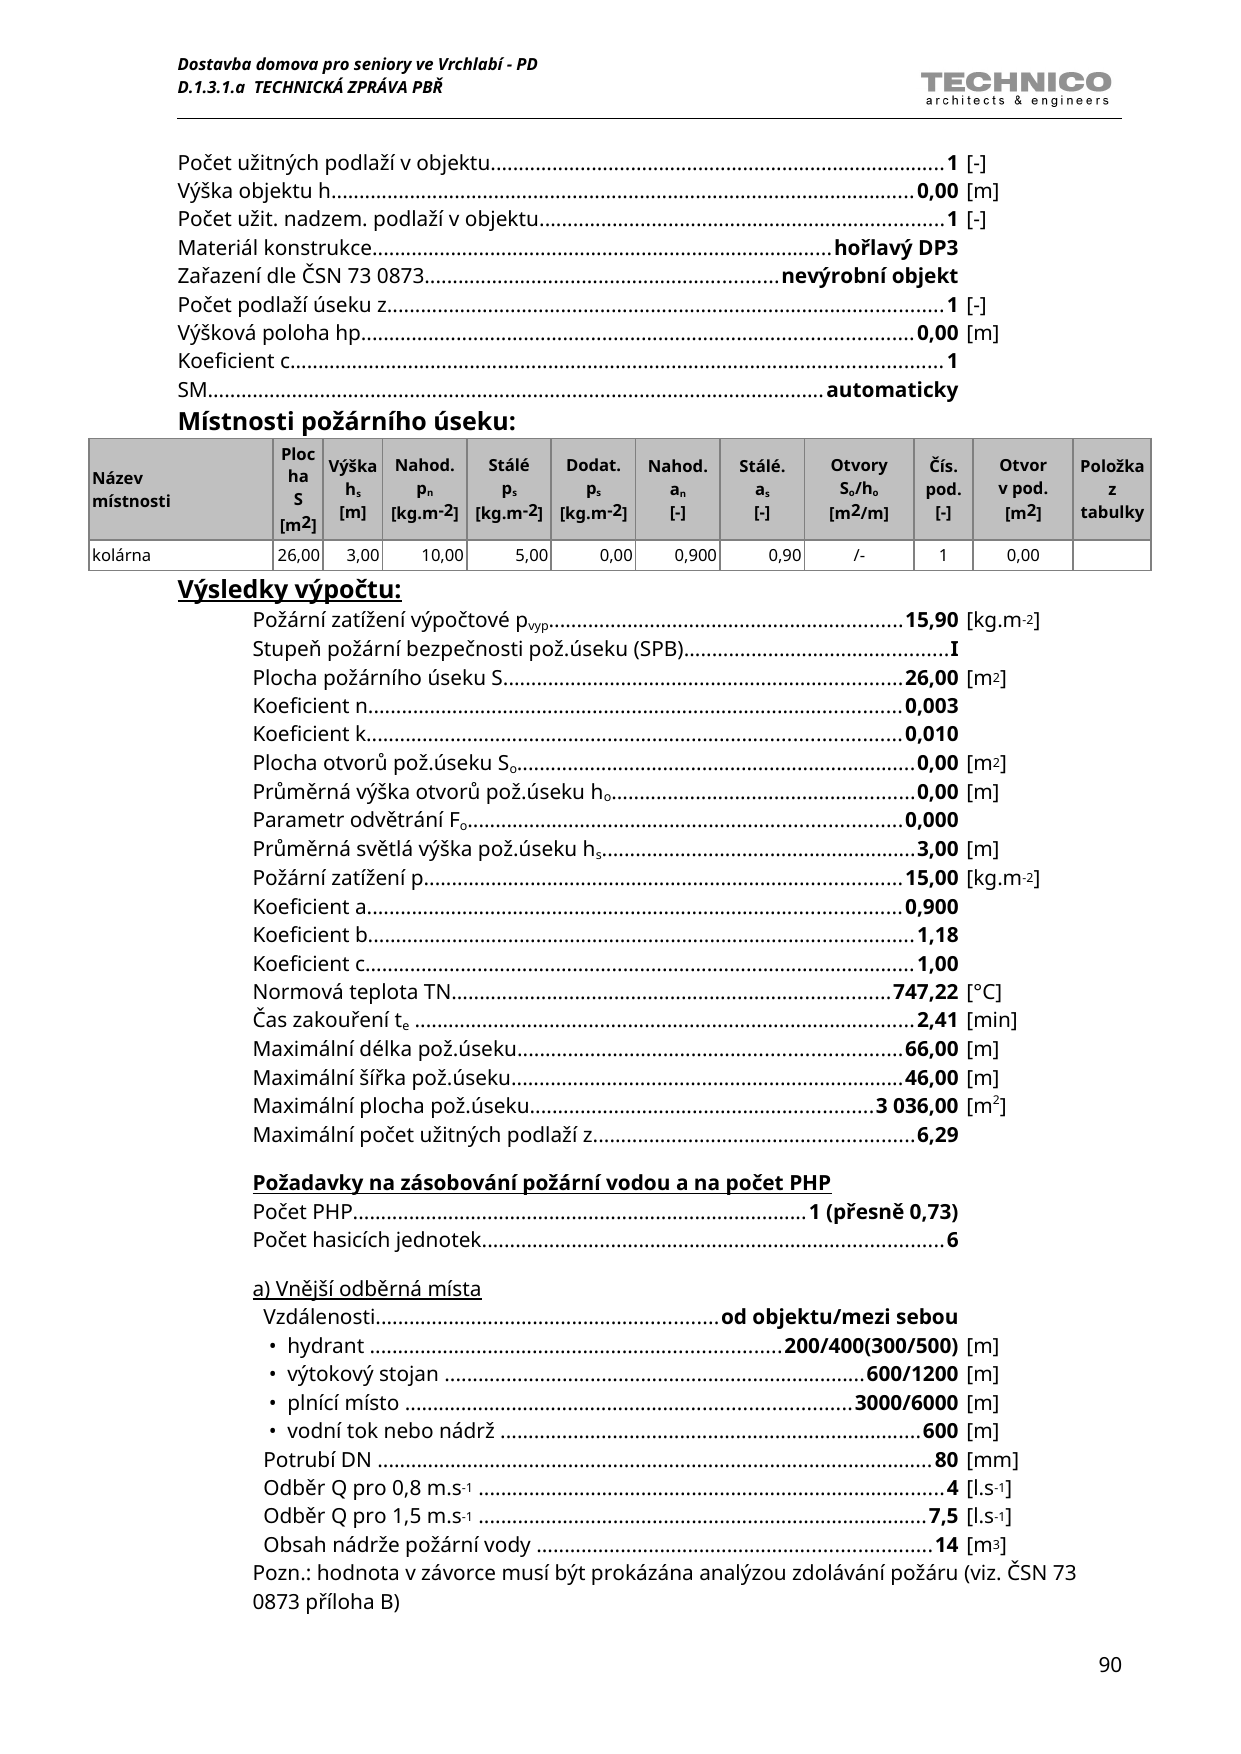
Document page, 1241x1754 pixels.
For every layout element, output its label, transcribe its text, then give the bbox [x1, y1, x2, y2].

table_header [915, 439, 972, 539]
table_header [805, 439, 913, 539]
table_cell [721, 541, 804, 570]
text • plnící místo 3000/6000 [m] [252, 1388, 1122, 1416]
text Odběr Q pro 0,8 m.s-1 4 [l.s-1] [252, 1473, 1122, 1502]
text Koeficient c 1,00 [252, 949, 1122, 977]
text Počet podlaží úseku z 1 [-] [177, 290, 1122, 318]
text Plocha otvorů pož.úseku So 0,00 [m2] [252, 748, 1122, 777]
text Maximální plocha pož.úseku 3 036,00 [m2] [252, 1091, 1122, 1120]
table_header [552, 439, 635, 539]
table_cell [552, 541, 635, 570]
text • hydrant 200/400(300/500) [m] [252, 1331, 1122, 1359]
text Počet hasicích jednotek 6 [252, 1225, 1122, 1254]
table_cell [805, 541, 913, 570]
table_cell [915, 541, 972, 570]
text Požadavky na zásobování požární vodou a na počet PHP [252, 1168, 1122, 1197]
text Stupeň požární bezpečnosti pož.úseku (SPB) I [252, 634, 1122, 663]
text a) Vnější odběrná místa [252, 1274, 1122, 1302]
text Pozn.: hodnota v závorce musí být prokázána analýzou zdolávání požáru (viz. ČSN 73 0873 příloha B) [252, 1558, 1122, 1615]
picture [916, 67, 1118, 112]
text Výsledky výpočtu: [177, 571, 1122, 605]
text Maximální délka pož.úseku 66,00 [m] [252, 1034, 1122, 1063]
text Plocha požárního úseku S 26,00 [m2] [252, 663, 1122, 691]
text • vodní tok nebo nádrž 600 [m] [252, 1416, 1122, 1445]
text Zařazení dle ČSN 73 0873 nevýrobní objekt [177, 261, 1122, 290]
text Výšková poloha hp 0,00 [m] [177, 318, 1122, 347]
text Materiál konstrukce hořlavý DP3 [177, 233, 1122, 261]
text Odběr Q pro 1,5 m.s-1 7,5 [l.s-1] [252, 1502, 1122, 1530]
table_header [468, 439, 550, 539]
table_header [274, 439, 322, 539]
text Parametr odvětrání Fo 0,000 [252, 806, 1122, 834]
text Vzdálenosti od objektu/mezi sebou [252, 1302, 1122, 1331]
text Průměrná výška otvorů pož.úseku ho 0,00 [m] [252, 777, 1122, 806]
text Místnosti požárního úseku: [177, 403, 1122, 438]
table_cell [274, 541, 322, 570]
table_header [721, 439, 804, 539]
text • výtokový stojan 600/1200 [m] [252, 1359, 1122, 1388]
text Výška objektu h 0,00 [m] [177, 176, 1122, 204]
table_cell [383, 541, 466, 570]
text Koeficient c 1 [177, 347, 1122, 375]
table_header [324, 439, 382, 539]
text Požární zatížení výpočtové pvyp 15,90 [kg.m-2] [252, 605, 1122, 634]
text Koeficient a 0,900 [252, 892, 1122, 920]
text Průměrná světlá výška pož.úseku hs 3,00 [m] [252, 834, 1122, 863]
text Čas zakouření te 2,41 [min] [252, 1006, 1122, 1034]
text Počet PHP 1 (přesně 0,73) [252, 1197, 1122, 1225]
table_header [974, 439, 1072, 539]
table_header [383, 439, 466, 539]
text Koeficient k 0,010 [252, 719, 1122, 748]
text Maximální počet užitných podlaží z 6,29 [252, 1120, 1122, 1148]
text Počet užit. nadzem. podlaží v objektu 1 [-] [177, 204, 1122, 233]
text Počet užitných podlaží v objektu 1 [-] [177, 148, 1122, 176]
text Koeficient n 0,003 [252, 691, 1122, 719]
text Maximální šířka pož.úseku 46,00 [m] [252, 1063, 1122, 1091]
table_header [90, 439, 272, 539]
text Potrubí DN 80 [mm] [252, 1445, 1122, 1473]
text Koeficient b 1,18 [252, 920, 1122, 949]
text Požární zatížení p 15,00 [kg.m-2] [252, 863, 1122, 892]
text SM automaticky [177, 375, 1122, 403]
text Normová teplota TN 747,22 [°C] [252, 977, 1122, 1006]
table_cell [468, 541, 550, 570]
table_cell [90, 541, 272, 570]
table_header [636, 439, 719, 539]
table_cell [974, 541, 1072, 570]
text Obsah nádrže požární vody 14 [m3] [252, 1530, 1122, 1558]
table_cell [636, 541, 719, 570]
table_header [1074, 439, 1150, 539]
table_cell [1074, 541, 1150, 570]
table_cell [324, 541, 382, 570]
